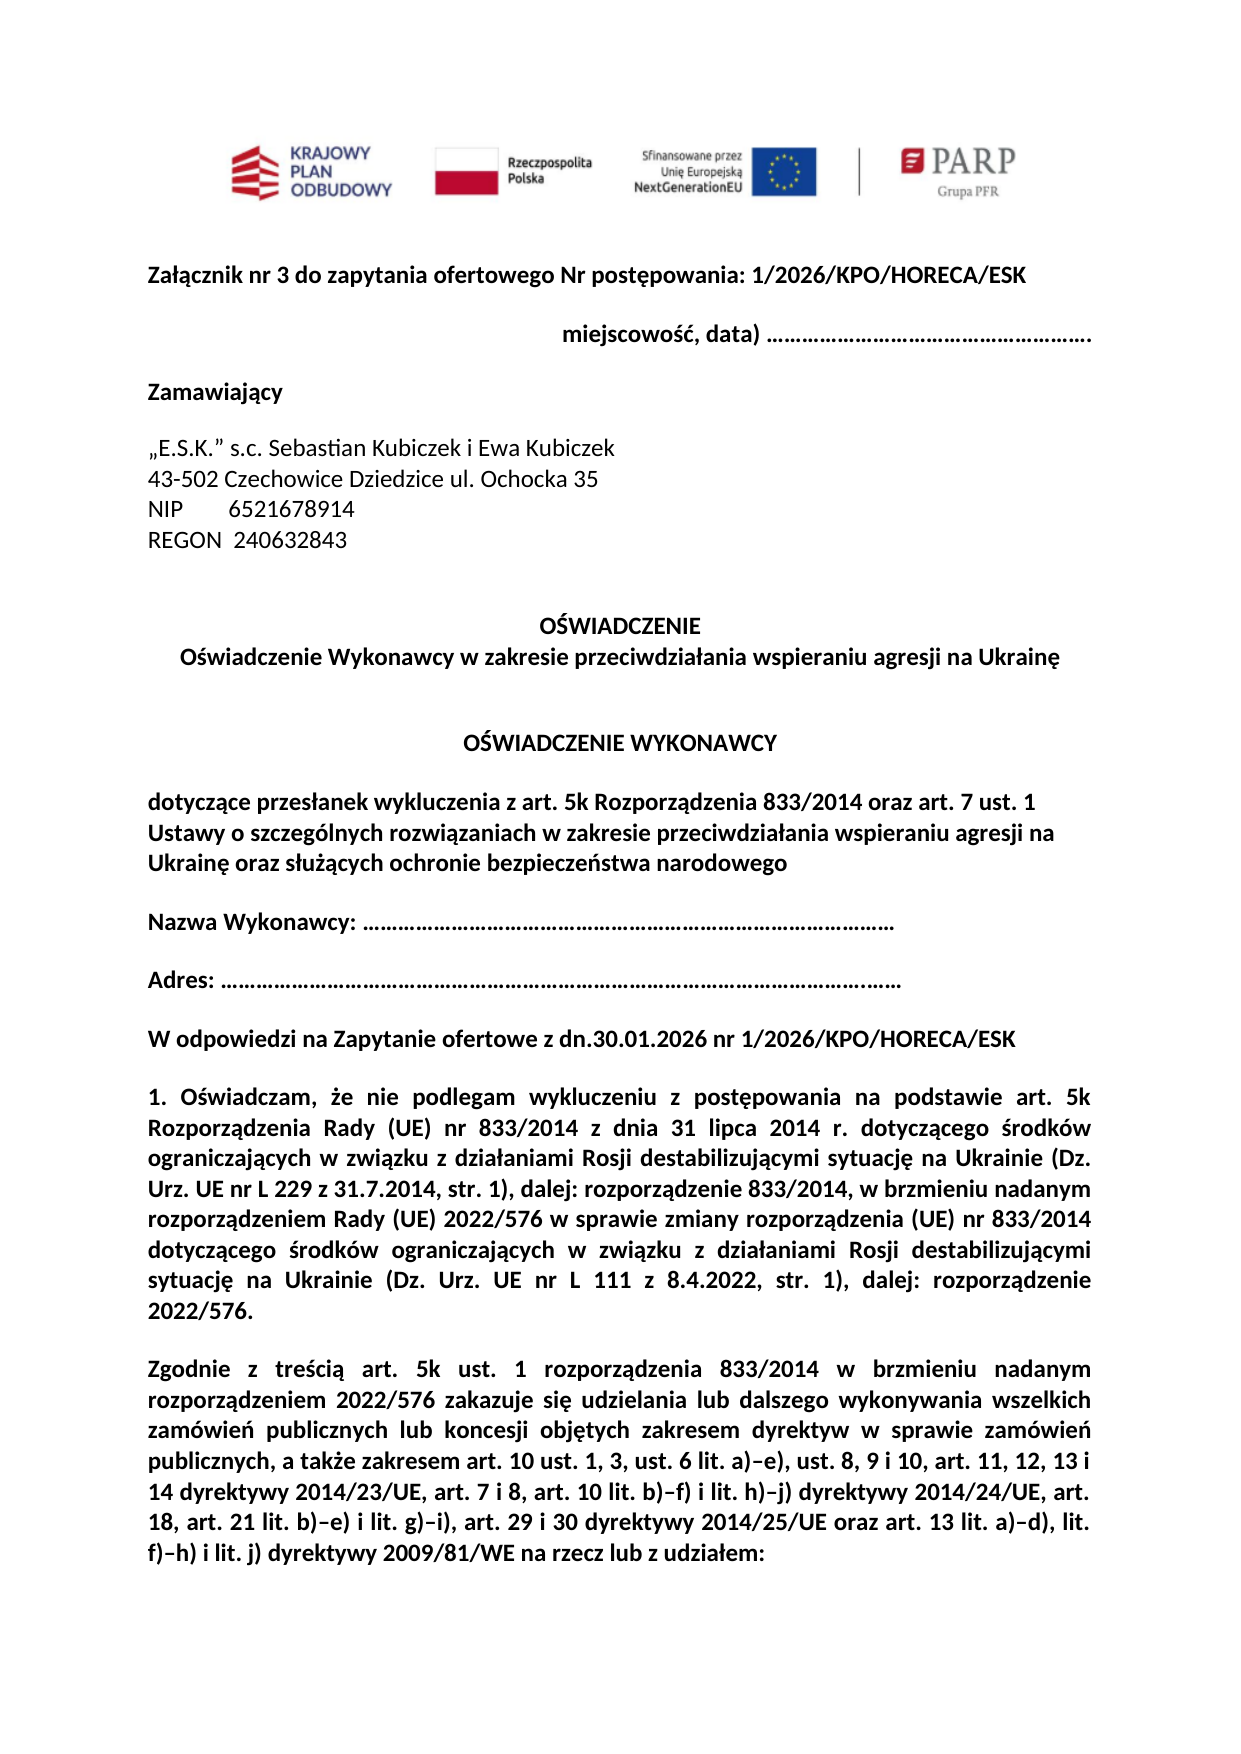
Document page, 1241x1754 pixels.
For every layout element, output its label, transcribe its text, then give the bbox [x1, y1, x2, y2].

text miejscowość, data) ………………………………………………. [148, 318, 1093, 348]
text OŚWIADCZENIE [148, 611, 1093, 641]
text dotyczące przesłanek wykluczenia z art. 5k Rozporządzenia 833/2014 oraz art. 7 ust. 1 Ustawy o szczególnych rozwiązaniach w zakresie przeciwdziałania wspieraniu agresji na Ukrainę oraz służących ochronie bezpieczeństwa narodowego [148, 786, 1093, 878]
text OŚWIADCZENIE WYKONAWCY [148, 728, 1093, 758]
text Nazwa Wykonawcy: ……………………………………………………………………………… [148, 906, 1093, 936]
text Zamawiający [148, 377, 1093, 407]
text 43-502 Czechowice Dziedzice ul. Ochocka 35 [148, 463, 1093, 493]
text REGON 240632843 [148, 524, 1093, 554]
text „E.S.K.” s.c. Sebastian Kubiczek i Ewa Kubiczek [148, 432, 1093, 463]
text Załącznik nr 3 do zapytania ofertowego Nr postępowania: 1/2026/KPO/HORECA/ESK [148, 259, 1093, 290]
text Oświadczenie Wykonawcy w zakresie przeciwdziałania wspieraniu agresji na Ukrainę [148, 641, 1093, 672]
text W odpowiedzi na Zapytanie ofertowe z dn.30.01.2026 nr 1/2026/KPO/HORECA/ESK [148, 1023, 1093, 1053]
text Zgodnie z treścią art. 5k ust. 1 rozporządzenia 833/2014 w brzmieniu nadanym rozporządzeniem 2022/576 zakazuje się udzielania lub dalszego wykonywania wszelkich zamówień publicznych lub koncesji objętych zakresem dyrektyw w sprawie zamówień publicznych, a także zakresem art. 10 ust. 1, 3, ust. 6 lit. a)–e), ust. 8, 9 i 10, art. 11, 12, 13 i 14 dyrektywy 2014/23/UE, art. 7 i 8, art. 10 lit. b)–f) i lit. h)–j) dyrektywy 2014/24/UE, art. 18, art. 21 lit. b)–e) i lit. g)–i), art. 29 i 30 dyrektywy 2014/25/UE oraz art. 13 lit. a)–d), lit. f)–h) i lit. j) dyrektywy 2009/81/WE na rzecz lub z udziałem: [148, 1353, 1093, 1567]
text 1. Oświadczam, że nie podlegam wykluczeniu z postępowania na podstawie art. 5k Rozporządzenia Rady (UE) nr 833/2014 z dnia 31 lipca 2014 r. dotyczącego środków ograniczających w związku z działaniami Rosji destabilizującymi sytuację na Ukrainie (Dz. Urz. UE nr L 229 z 31.7.2014, str. 1), dalej: rozporządzenie 833/2014, w brzmieniu nadanym rozporządzeniem Rady (UE) 2022/576 w sprawie zmiany rozporządzenia (UE) nr 833/2014 dotyczącego środków ograniczających w związku z działaniami Rosji destabilizującymi sytuację na Ukrainie (Dz. Urz. UE nr L 111 z 8.4.2022, str. 1), dalej: rozporządzenie 2022/576. [148, 1081, 1093, 1326]
text NIP 6521678914 [148, 493, 1093, 524]
picture [191, 123, 1086, 214]
text Adres: ……………………………………………………………………………………………….…… [148, 964, 1093, 995]
